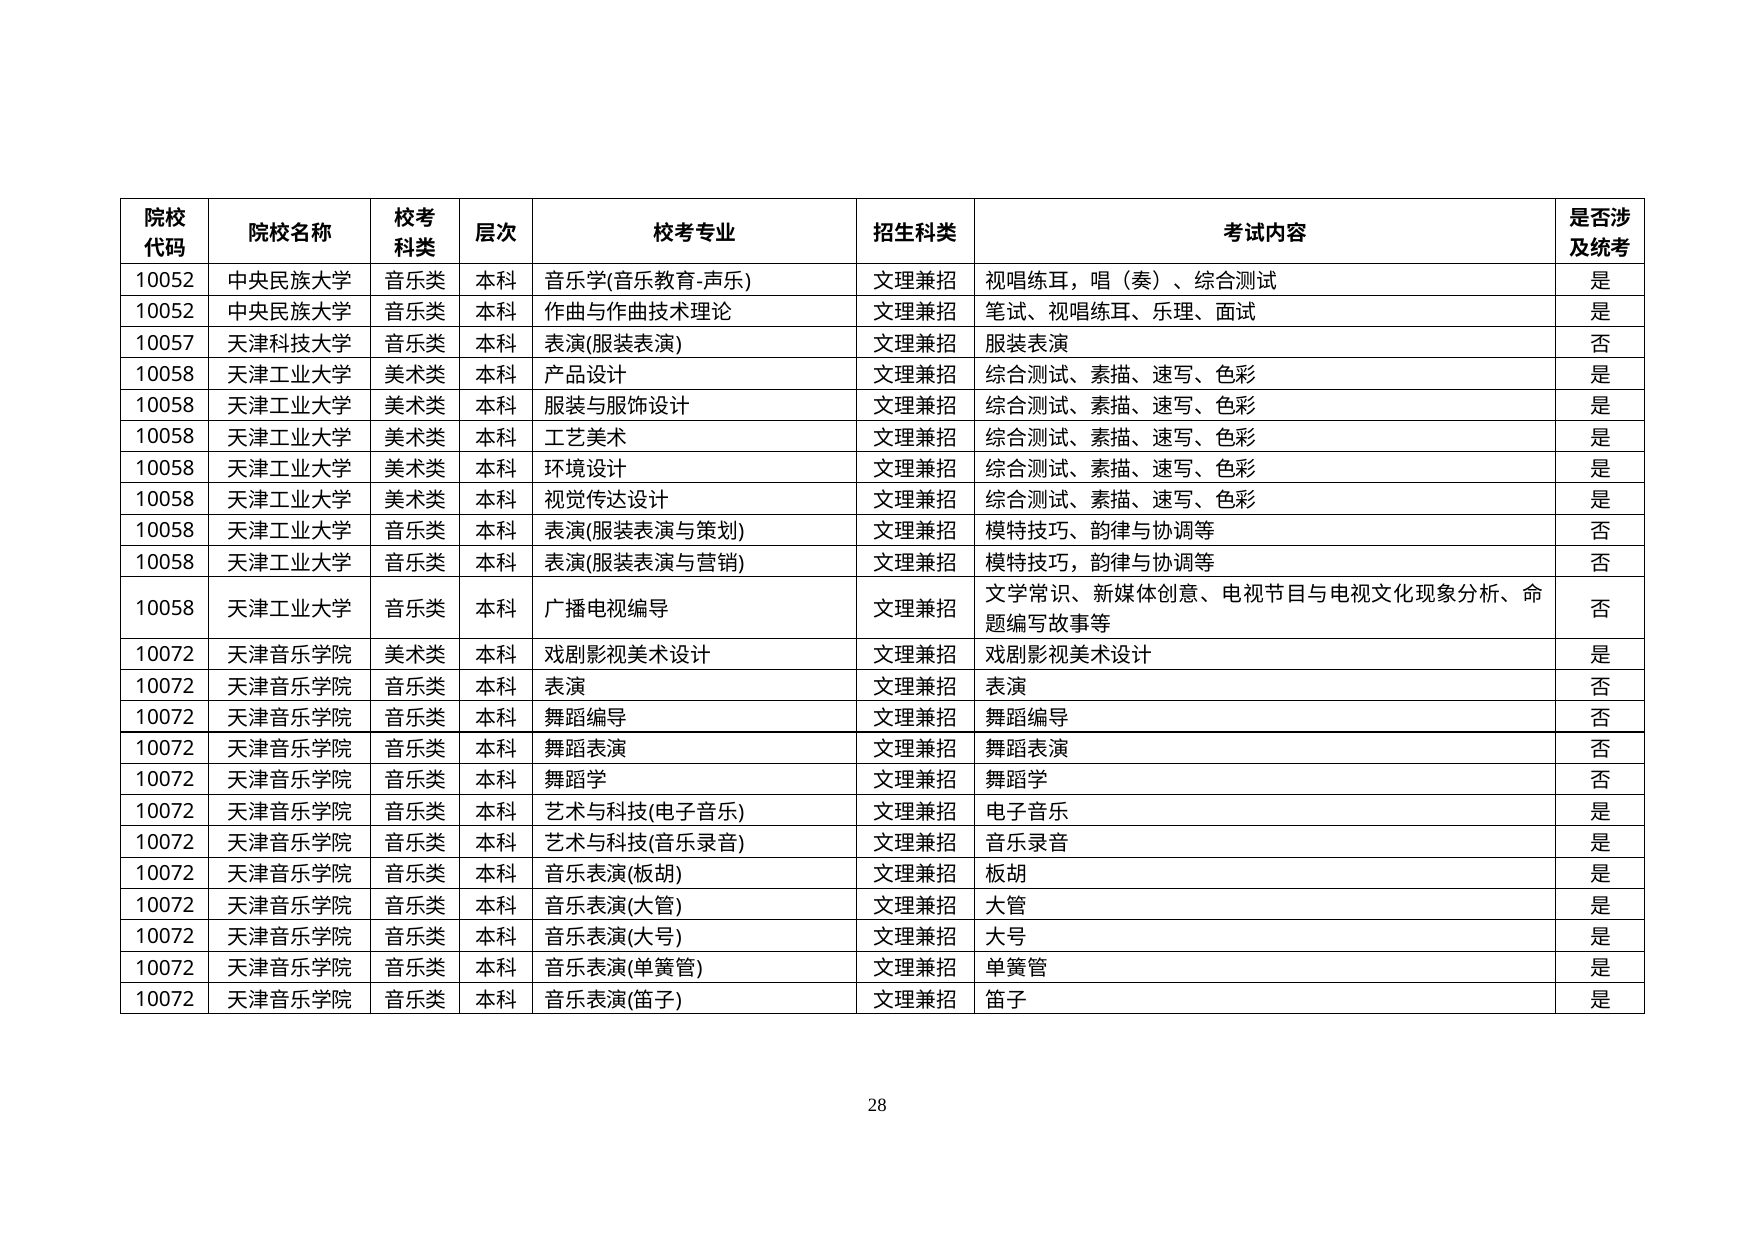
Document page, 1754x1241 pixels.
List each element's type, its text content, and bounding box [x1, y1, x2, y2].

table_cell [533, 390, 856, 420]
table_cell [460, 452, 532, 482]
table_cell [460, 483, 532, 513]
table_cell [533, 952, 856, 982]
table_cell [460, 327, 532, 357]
table_header 考试内容 [975, 199, 1555, 263]
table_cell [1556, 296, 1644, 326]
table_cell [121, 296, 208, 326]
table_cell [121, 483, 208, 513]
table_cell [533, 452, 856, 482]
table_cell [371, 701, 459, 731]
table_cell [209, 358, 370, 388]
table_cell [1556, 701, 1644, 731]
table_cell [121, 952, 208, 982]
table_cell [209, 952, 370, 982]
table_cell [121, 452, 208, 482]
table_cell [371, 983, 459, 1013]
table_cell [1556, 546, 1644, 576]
table_header 是否涉及统考 [1556, 199, 1644, 263]
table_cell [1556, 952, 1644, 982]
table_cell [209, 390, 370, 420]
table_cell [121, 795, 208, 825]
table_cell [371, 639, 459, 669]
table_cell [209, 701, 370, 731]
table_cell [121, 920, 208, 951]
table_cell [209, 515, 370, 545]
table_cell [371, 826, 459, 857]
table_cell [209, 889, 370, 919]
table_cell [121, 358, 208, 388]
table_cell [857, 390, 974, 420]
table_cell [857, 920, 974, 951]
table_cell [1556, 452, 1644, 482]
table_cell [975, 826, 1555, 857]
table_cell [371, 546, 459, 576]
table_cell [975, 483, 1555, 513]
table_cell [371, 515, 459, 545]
table_header 院校名称 [209, 199, 370, 263]
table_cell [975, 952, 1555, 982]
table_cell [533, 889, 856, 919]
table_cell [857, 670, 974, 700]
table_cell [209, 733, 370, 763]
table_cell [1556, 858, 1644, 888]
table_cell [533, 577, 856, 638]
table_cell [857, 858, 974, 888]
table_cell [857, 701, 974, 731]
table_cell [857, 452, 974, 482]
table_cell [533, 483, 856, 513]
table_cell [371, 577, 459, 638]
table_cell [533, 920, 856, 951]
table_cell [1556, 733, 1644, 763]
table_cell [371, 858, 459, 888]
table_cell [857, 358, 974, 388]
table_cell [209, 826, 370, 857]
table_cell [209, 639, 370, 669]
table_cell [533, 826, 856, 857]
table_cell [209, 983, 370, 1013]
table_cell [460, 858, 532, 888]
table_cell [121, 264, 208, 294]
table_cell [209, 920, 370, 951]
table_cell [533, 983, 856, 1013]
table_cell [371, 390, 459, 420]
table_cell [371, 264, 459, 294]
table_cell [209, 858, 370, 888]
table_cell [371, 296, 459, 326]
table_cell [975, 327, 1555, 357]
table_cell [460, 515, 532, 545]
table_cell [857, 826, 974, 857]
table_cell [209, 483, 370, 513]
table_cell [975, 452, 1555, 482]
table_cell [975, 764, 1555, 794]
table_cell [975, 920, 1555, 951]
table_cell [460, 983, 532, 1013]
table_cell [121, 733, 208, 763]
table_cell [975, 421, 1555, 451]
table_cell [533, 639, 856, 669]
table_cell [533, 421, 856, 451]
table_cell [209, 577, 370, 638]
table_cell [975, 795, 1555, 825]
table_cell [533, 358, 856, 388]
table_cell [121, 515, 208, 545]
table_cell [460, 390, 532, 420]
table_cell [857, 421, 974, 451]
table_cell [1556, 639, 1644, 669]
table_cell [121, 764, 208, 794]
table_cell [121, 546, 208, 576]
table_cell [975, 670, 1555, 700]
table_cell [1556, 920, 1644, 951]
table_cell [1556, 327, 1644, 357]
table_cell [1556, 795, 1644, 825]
table_header 院校 代码 [121, 199, 208, 263]
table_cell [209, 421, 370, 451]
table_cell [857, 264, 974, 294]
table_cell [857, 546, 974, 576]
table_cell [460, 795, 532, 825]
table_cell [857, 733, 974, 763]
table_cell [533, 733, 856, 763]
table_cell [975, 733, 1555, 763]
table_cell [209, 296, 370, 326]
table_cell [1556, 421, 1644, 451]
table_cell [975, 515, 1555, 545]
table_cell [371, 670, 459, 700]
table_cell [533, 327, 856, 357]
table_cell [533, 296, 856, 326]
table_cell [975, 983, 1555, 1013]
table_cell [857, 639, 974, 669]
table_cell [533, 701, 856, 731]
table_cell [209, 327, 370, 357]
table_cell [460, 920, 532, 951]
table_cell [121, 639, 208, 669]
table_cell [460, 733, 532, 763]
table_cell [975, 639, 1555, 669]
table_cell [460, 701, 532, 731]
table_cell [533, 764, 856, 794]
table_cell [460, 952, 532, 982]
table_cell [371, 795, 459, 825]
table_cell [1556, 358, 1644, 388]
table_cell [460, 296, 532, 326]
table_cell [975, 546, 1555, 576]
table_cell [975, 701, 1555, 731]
table_header 招生科类 [857, 199, 974, 263]
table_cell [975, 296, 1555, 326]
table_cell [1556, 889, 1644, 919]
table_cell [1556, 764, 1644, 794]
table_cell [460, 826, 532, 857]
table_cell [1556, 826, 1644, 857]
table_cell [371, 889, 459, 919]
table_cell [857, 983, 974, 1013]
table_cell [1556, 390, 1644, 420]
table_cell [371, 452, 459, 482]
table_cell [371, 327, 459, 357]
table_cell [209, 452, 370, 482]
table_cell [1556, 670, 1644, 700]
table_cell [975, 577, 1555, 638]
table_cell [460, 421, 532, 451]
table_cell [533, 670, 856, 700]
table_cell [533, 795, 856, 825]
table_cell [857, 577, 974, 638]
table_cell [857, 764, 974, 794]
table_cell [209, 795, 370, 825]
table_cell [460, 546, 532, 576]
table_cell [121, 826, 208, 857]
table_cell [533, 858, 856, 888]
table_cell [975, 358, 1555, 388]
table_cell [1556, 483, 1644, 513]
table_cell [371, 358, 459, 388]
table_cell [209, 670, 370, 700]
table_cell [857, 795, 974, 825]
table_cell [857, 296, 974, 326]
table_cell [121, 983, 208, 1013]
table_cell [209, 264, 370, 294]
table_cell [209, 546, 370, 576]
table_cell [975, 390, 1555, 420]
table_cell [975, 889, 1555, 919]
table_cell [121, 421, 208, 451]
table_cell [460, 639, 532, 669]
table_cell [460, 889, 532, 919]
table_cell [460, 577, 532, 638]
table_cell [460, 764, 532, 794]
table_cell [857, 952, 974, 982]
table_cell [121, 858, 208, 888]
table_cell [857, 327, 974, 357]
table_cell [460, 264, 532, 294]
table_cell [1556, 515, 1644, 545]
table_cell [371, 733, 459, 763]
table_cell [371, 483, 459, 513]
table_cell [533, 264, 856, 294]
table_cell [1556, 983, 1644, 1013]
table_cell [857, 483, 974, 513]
table_header 校考 科类 [371, 199, 459, 263]
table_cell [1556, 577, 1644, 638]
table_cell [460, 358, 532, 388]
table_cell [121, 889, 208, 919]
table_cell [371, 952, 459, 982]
table_header 校考专业 [533, 199, 856, 263]
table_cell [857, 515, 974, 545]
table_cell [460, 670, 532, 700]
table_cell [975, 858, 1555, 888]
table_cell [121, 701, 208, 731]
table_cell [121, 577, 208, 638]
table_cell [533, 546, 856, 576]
table_header 层次 [460, 199, 532, 263]
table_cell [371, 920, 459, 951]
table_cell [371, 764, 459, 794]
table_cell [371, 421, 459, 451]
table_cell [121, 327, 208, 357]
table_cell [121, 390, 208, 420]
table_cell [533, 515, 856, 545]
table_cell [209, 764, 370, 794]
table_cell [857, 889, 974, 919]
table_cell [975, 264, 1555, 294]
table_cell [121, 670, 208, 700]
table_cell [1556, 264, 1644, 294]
